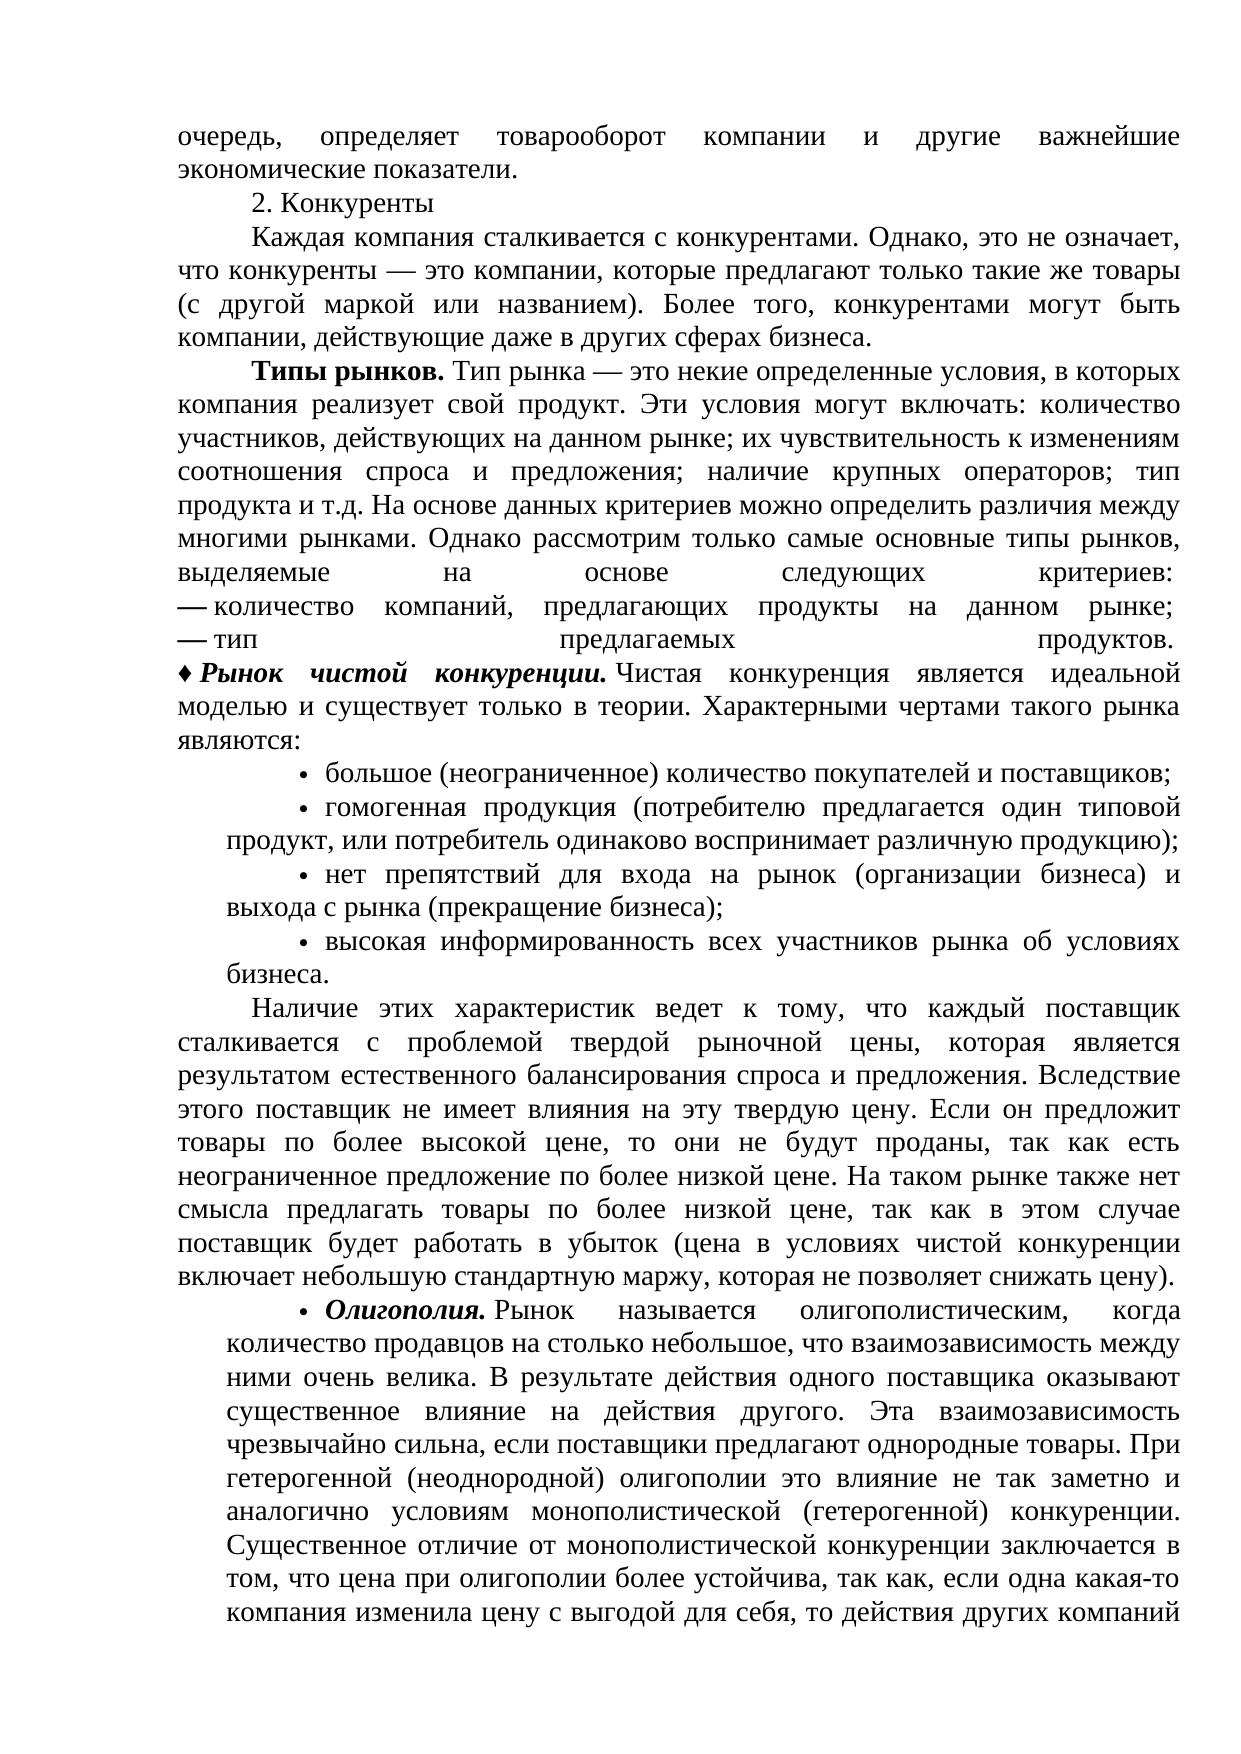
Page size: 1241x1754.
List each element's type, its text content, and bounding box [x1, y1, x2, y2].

text Наличие этих характеристик ведет к тому, что каждый поставщик сталкивается с проблемой твердой рыночной цены, которая является результатом естественного балансирования спроса и предложения. Вследствие этого поставщик не имеет влияния на эту твердую цену. Если он предложит товары по более высокой цене, то они не будут проданы, так как есть неограниченное предложение по более низкой цене. На таком рынке также нет смысла предлагать товары по более низкой цене, так как в этом случае поставщик будет работать в убыток (цена в условиях чистой конкуренции включает небольшую стандартную маржу, которая не позволяет снижать цену). [177, 990, 1181, 1292]
list нет препятствий для входа на рынок (организации бизнеса) и выхода с рынка (прекращение бизнеса); [226, 856, 1181, 923]
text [177, 118, 1181, 185]
subtitle 2. Конкуренты [177, 185, 1181, 219]
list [226, 1292, 1181, 1627]
text Типы рынков. Тип рынка — это некие определенные условия, в которых компания реализует свой продукт. Эти условия могут включать: количество участников, действующих на данном рынке; их чувствительность к изменениям соотношения спроса и предложения; наличие крупных операторов; тип продукта и т.д. На основе данных критериев можно определить различия между многими рынками. Однако рассмотрим только самые основные типы рынков, выделяемые на основе следующих критериев: — количество компаний, предлагающих продукты на данном рынке; — тип предлагаемых продуктов. ♦ Рынок чистой конкуренции. Чистая конкуренция является идеальной моделью и существует только в теории. Характерными чертами такого рынка являются: [177, 353, 1181, 755]
list гомогенная продукция (потребителю предлагается один типовой продукт, или потребитель одинаково воспринимает различную продукцию); [226, 789, 1181, 856]
list большое (неограниченное) количество покупателей и поставщиков; [226, 755, 1181, 789]
text Каждая компания сталкивается с конкурентами. Однако, это не означает, что конкуренты — это компании, которые предлагают только такие же товары (с другой маркой или названием). Более того, конкурентами могут быть компании, действующие даже в других сферах бизнеса. [177, 219, 1181, 353]
list высокая информированность всех участников рынка об условиях бизнеса. [226, 923, 1181, 990]
